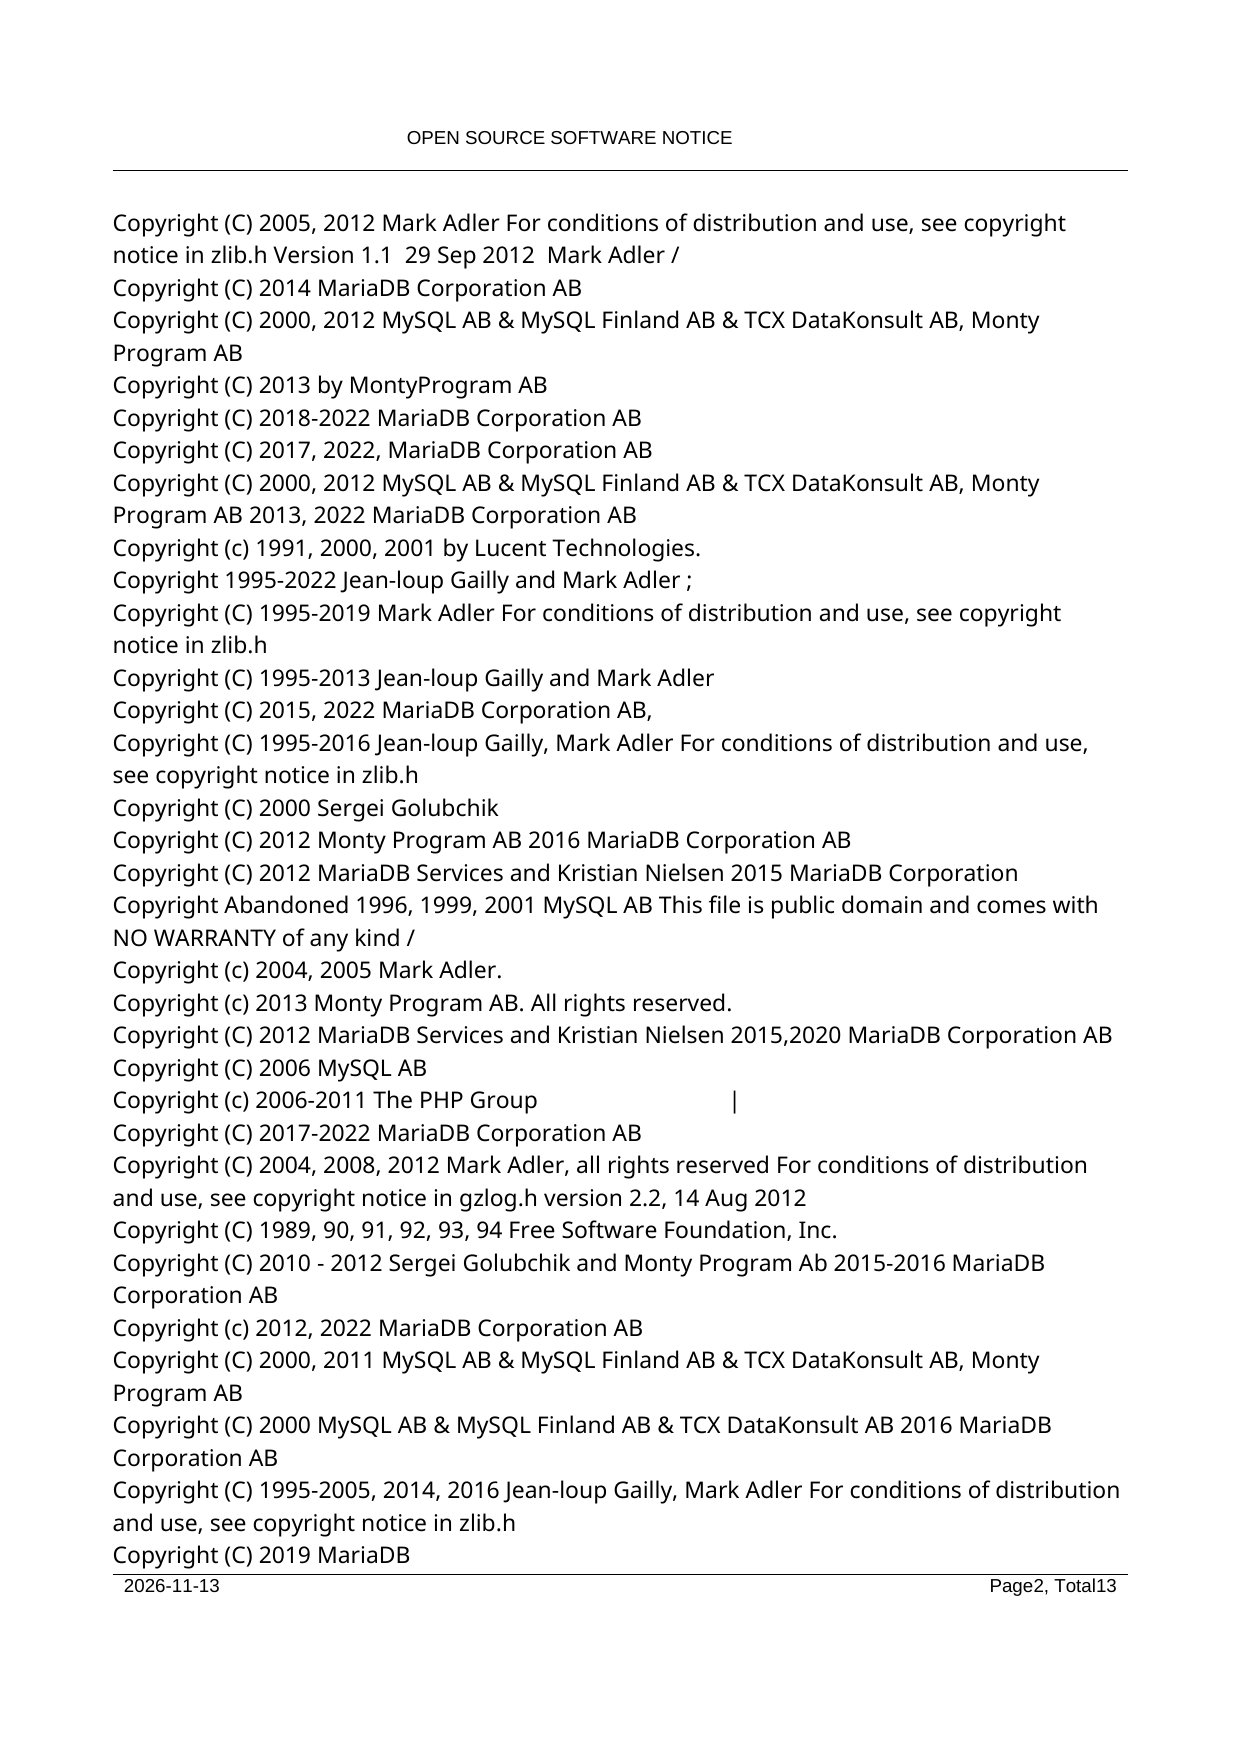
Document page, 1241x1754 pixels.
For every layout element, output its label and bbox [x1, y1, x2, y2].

text [112, 206, 1128, 1571]
